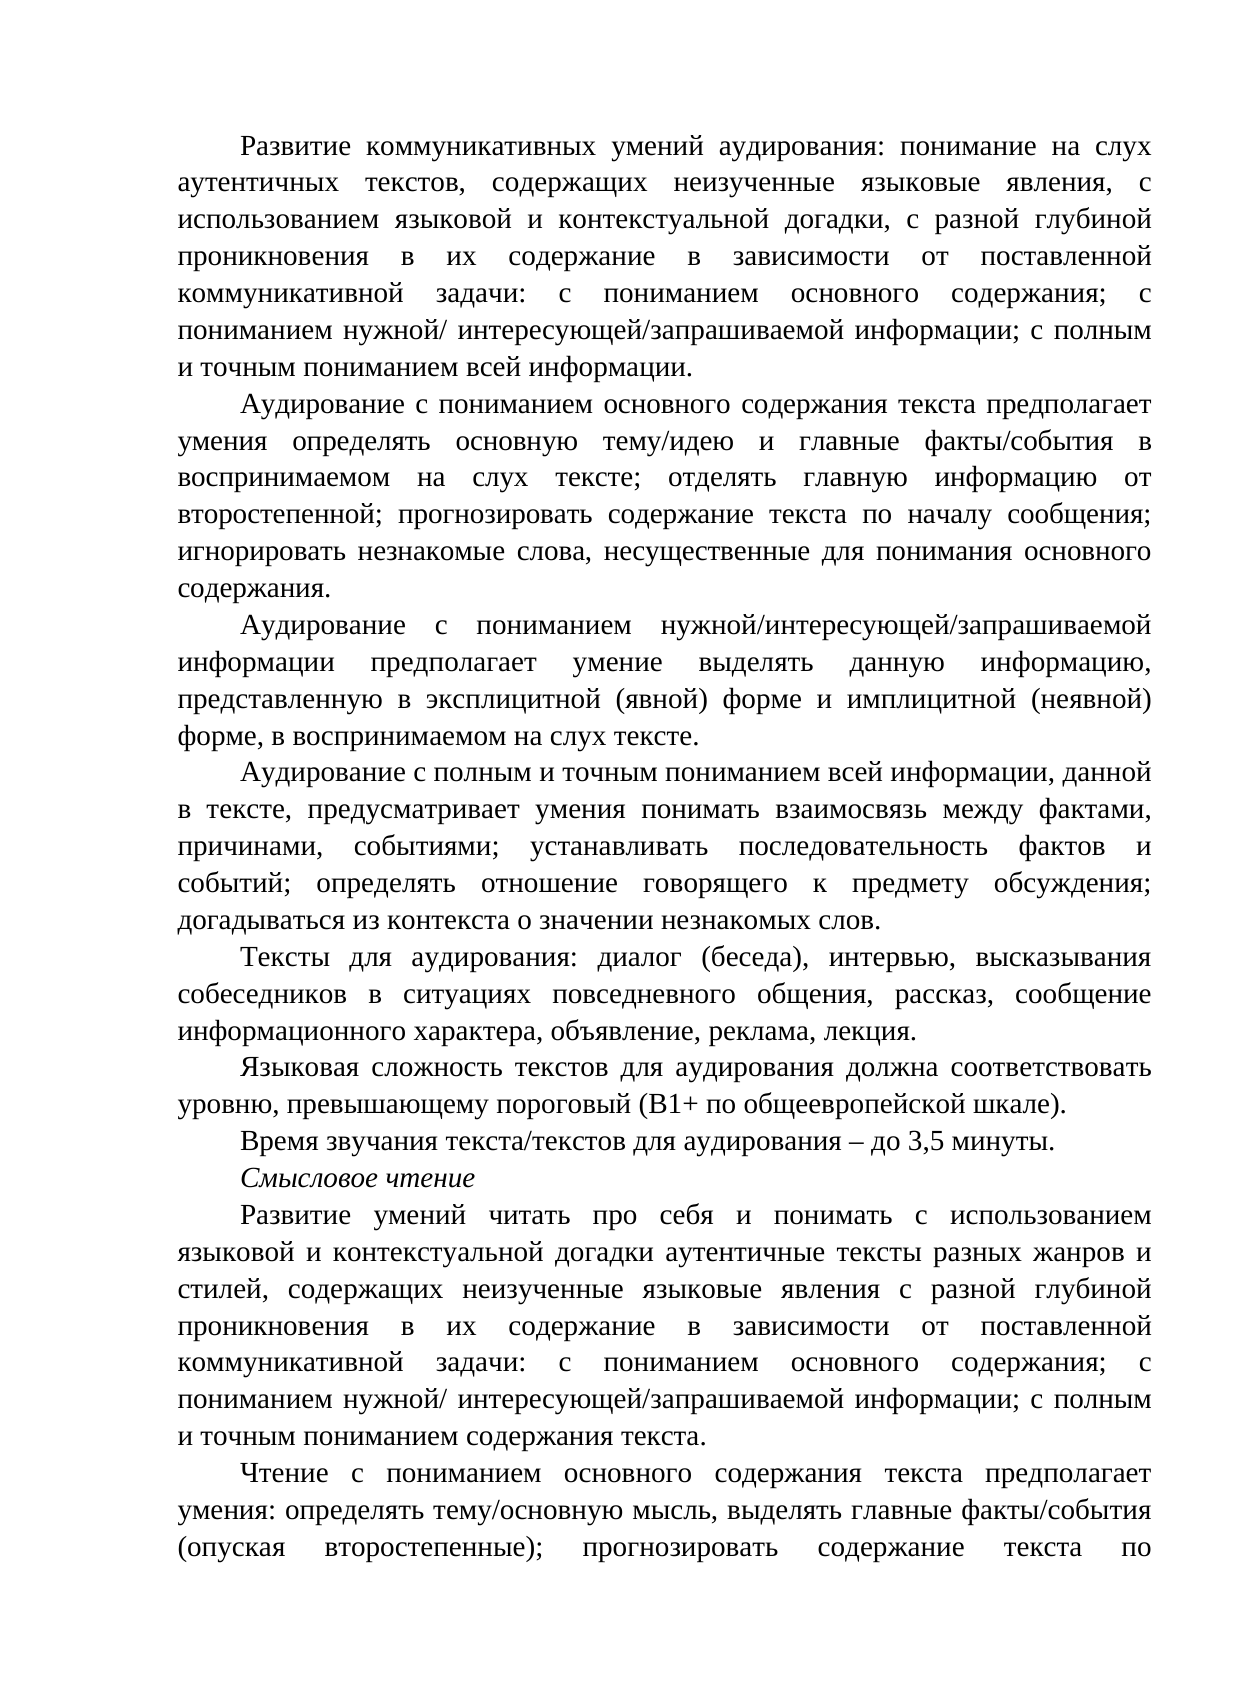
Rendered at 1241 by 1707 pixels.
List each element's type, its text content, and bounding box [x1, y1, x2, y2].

text Аудирование с полным и точным пониманием всей информации, данной в тексте, предусматривает умения понимать взаимосвязь между фактами, причинами, событиями; устанавливать последовательность фактов и событий; определять отношение говорящего к предмету обсуждения; догадываться из контекста о значении незнакомых слов. [177, 754, 1152, 936]
text Время звучания текста/текстов для аудирования – до 3,5 минуты. [177, 1123, 1152, 1157]
text Тексты для аудирования: диалог (беседа), интервью, высказывания собеседников в ситуациях повседневного общения, рассказ, сообщение информационного характера, объявление, реклама, лекция. [177, 939, 1152, 1046]
text Аудирование с пониманием нужной/интересующей/запрашиваемой информации предполагает умение выделять данную информацию, представленную в эксплицитной (явной) форме и имплицитной (неявной) форме, в воспринимаемом на слух тексте. [177, 607, 1152, 751]
text Развитие коммуникативных умений аудирования: понимание на слух аутентичных текстов, содержащих неизученные языковые явления, с использованием языковой и контекстуальной догадки, с разной глубиной проникновения в их содержание в зависимости от поставленной коммуникативной задачи: с пониманием основного содержания; с пониманием нужной/ интересующей/запрашиваемой информации; с полным и точным пониманием всей информации. [177, 128, 1152, 382]
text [177, 1455, 1152, 1562]
text Аудирование с пониманием основного содержания текста предполагает умения определять основную тему/идею и главные факты/события в воспринимаемом на слух тексте; отделять главную информацию от второстепенной; прогнозировать содержание текста по началу сообщения; игнорировать незнакомые слова, несущественные для понимания основного содержания. [177, 386, 1152, 604]
text Языковая сложность текстов для аудирования должна соответствовать уровню, превышающему пороговый (В1+ по общеевропейской шкале). [177, 1049, 1152, 1120]
text Смысловое чтение [177, 1160, 1152, 1194]
text Развитие умений читать про себя и понимать с использованием языковой и контекстуальной догадки аутентичные тексты разных жанров и стилей, содержащих неизученные языковые явления с разной глубиной проникновения в их содержание в зависимости от поставленной коммуникативной задачи: с пониманием основного содержания; с пониманием нужной/ интересующей/запрашиваемой информации; с полным и точным пониманием содержания текста. [177, 1197, 1152, 1452]
